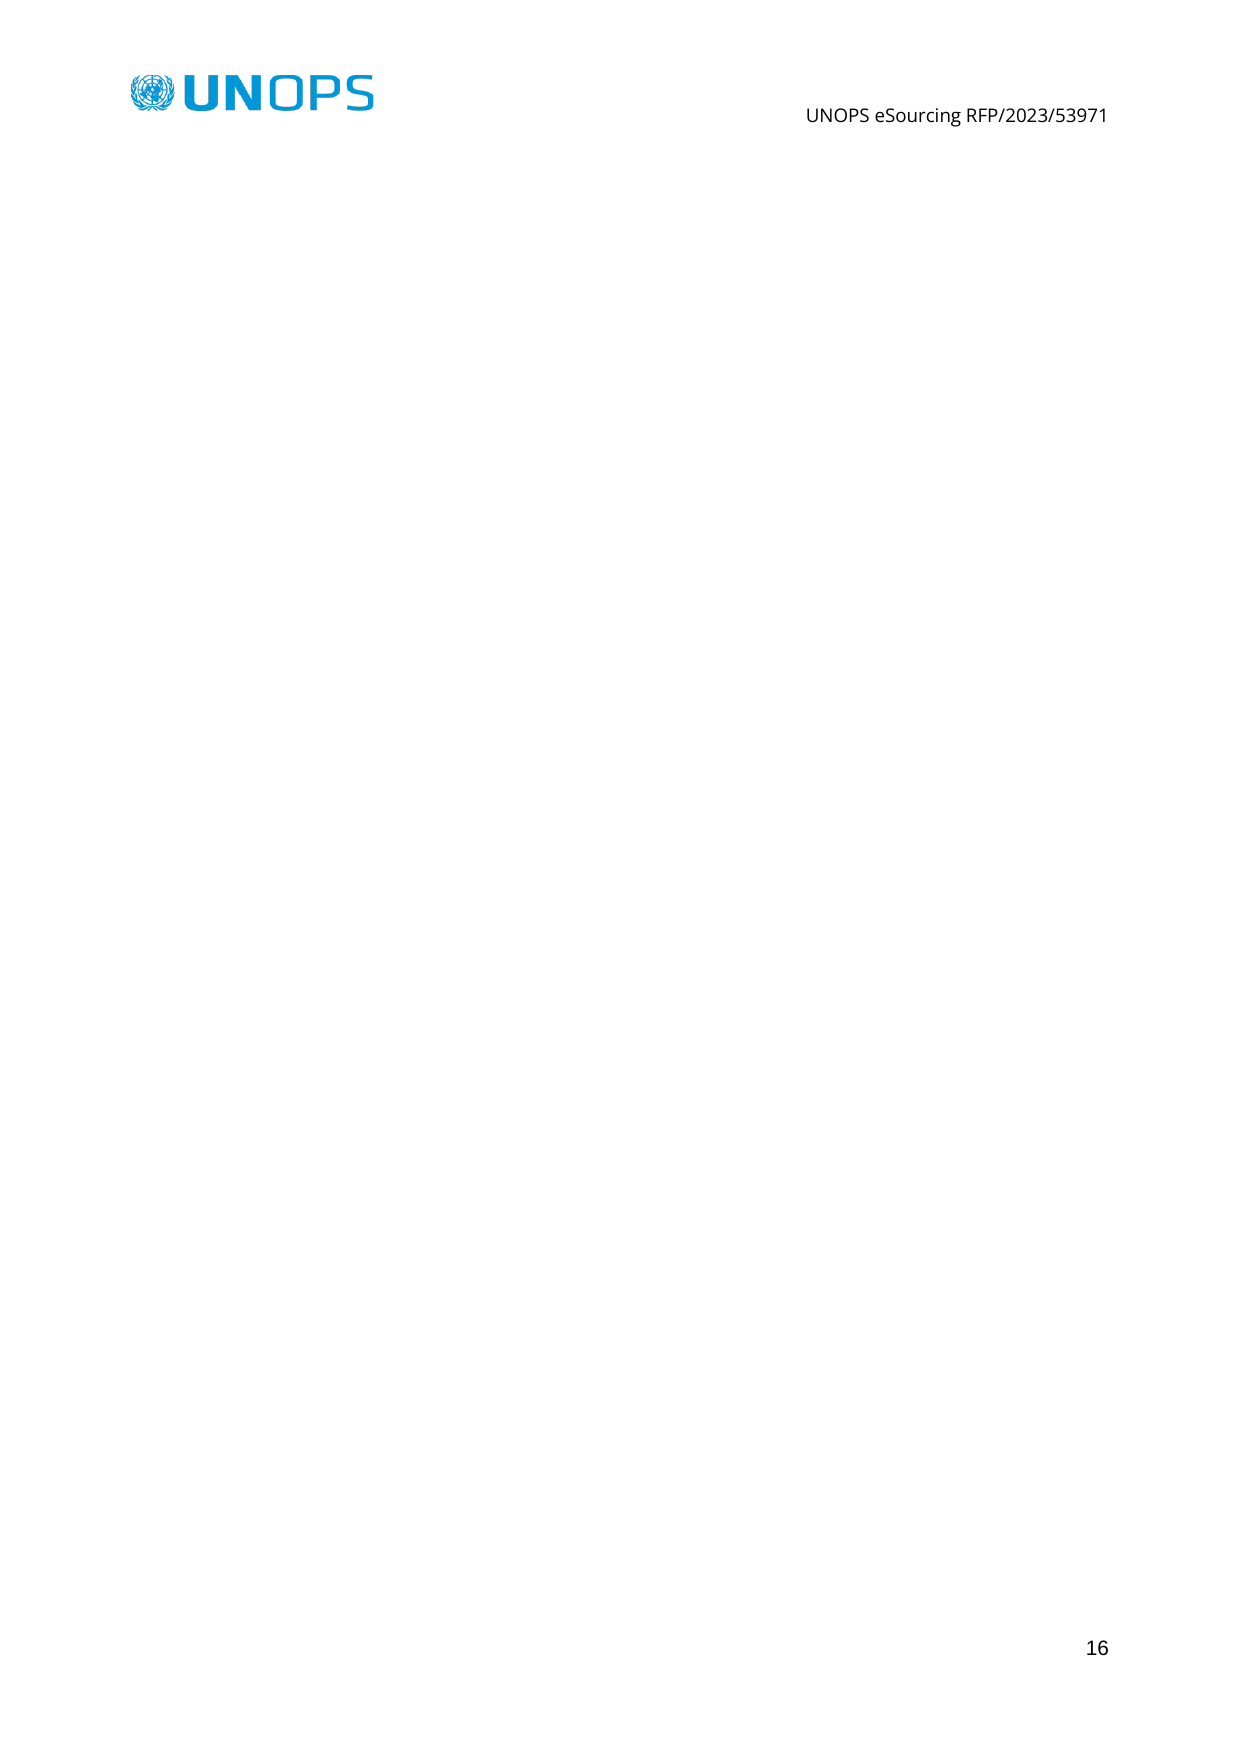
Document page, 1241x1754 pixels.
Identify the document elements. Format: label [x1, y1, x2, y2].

picture [235, 89, 248, 111]
picture [154, 75, 166, 83]
picture [276, 79, 296, 106]
picture [131, 99, 139, 111]
picture [261, 75, 276, 111]
picture [143, 99, 154, 111]
picture [239, 75, 251, 96]
picture [317, 75, 367, 111]
picture [212, 75, 225, 111]
picture [297, 75, 310, 111]
picture [195, 75, 208, 105]
picture [161, 85, 169, 101]
picture [166, 75, 190, 111]
picture [353, 75, 374, 94]
picture [317, 80, 334, 93]
picture [131, 75, 151, 95]
